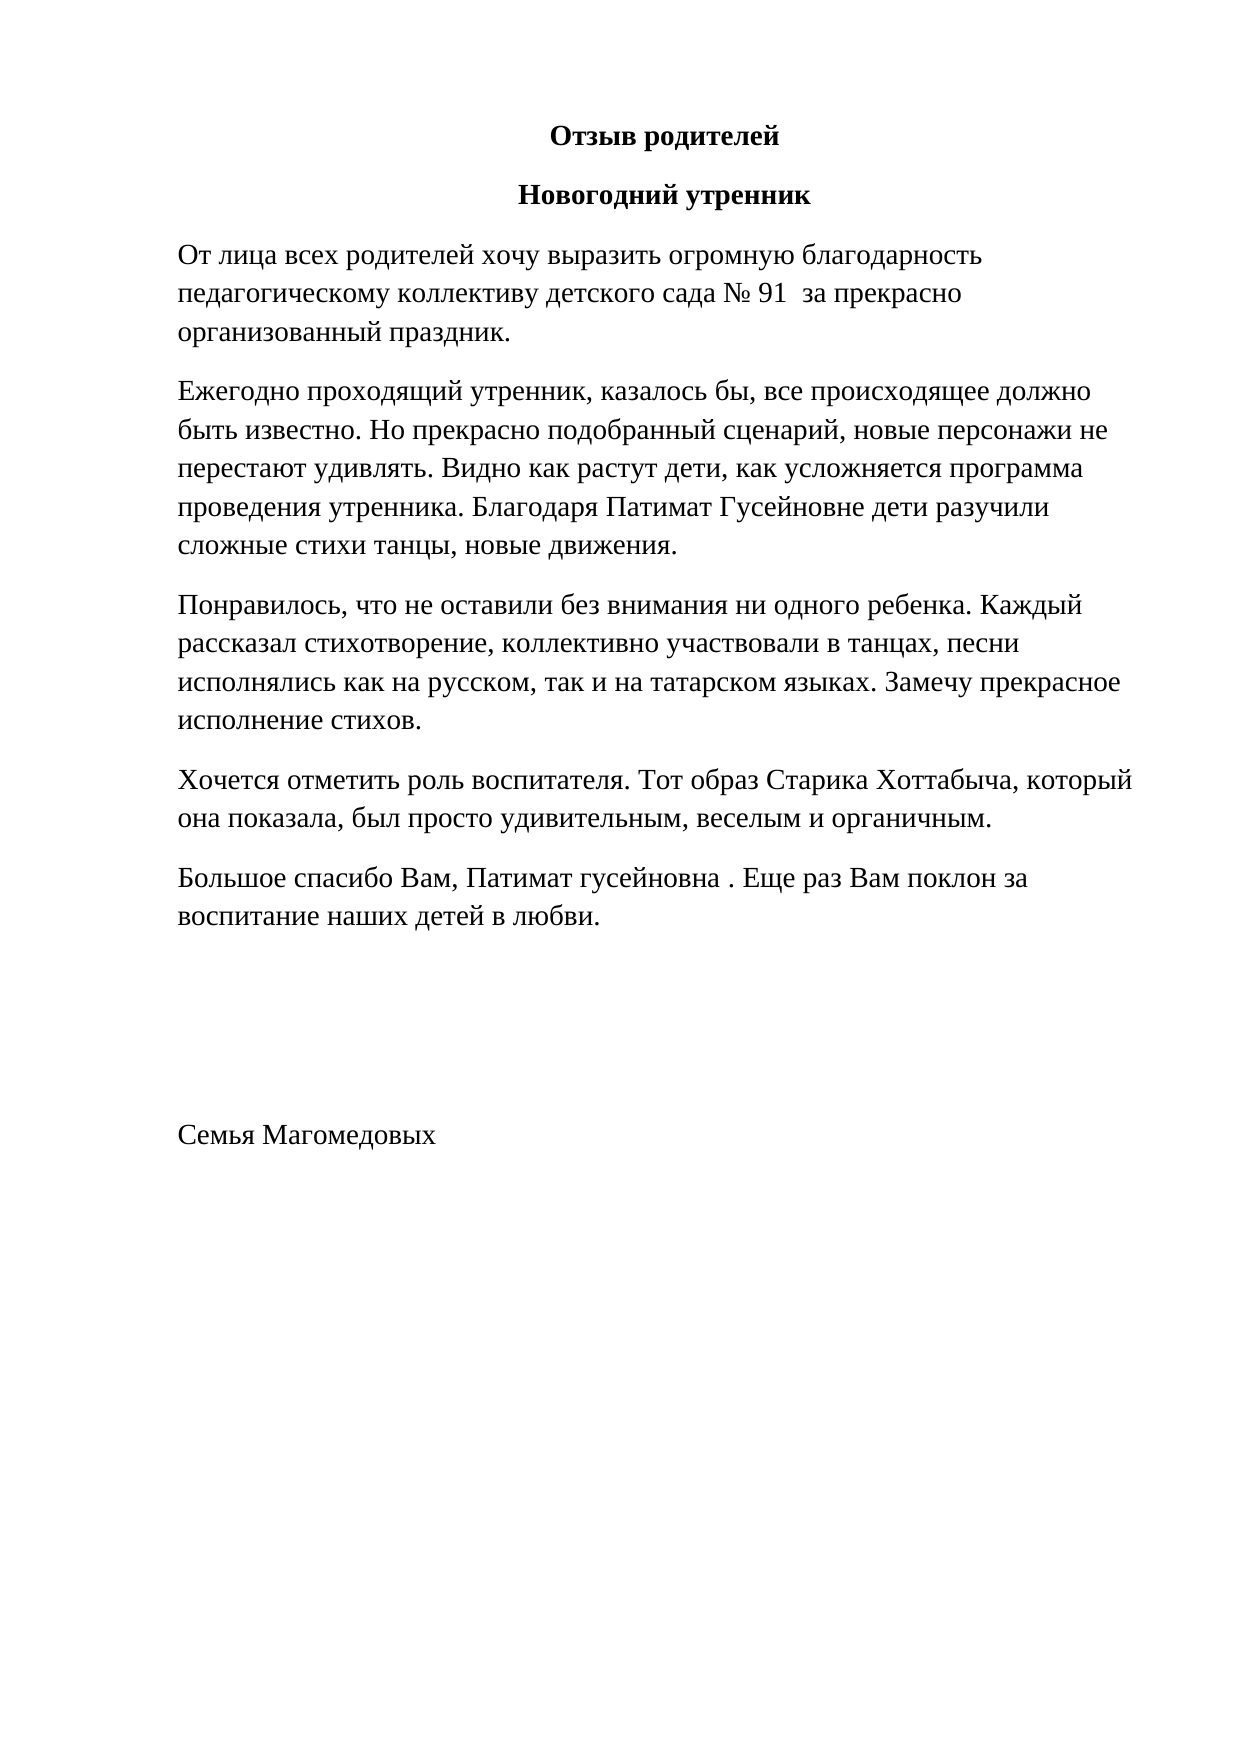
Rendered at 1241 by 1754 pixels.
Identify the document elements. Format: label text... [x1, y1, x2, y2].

text Новогодний утренник [177, 177, 1152, 211]
text Хочется отметить роль воспитателя. Тот образ Старика Хоттабыча, который она показала, был просто удивительным, веселым и органичным. [177, 762, 1152, 834]
text Понравилось, что не оставили без внимания ни одного ребенка. Каждый рассказал стихотворение, коллективно участвовали в танцах, песни исполнялись как на русском, так и на татарском языках. Замечу прекрасное исполнение стихов. [177, 587, 1152, 736]
text Большое спасибо Вам, Патимат гусейновна . Еще раз Вам поклон за воспитание наших детей в любви. [177, 860, 1152, 932]
text От лица всех родителей хочу выразить огромную благодарность педагогическому коллективу детского сада № 91 за прекрасно организованный праздник. [177, 237, 1152, 347]
text Отзыв родителей [177, 118, 1152, 152]
text Семья Магомедовых [177, 1117, 1152, 1150]
text Ежегодно проходящий утренник, казалось бы, все происходящее должно быть известно. Но прекрасно подобранный сценарий, новые персонажи не перестают удивлять. Видно как растут дети, как усложняется программа проведения утренника. Благодаря Патимат Гусейновне дети разучили сложные стихи танцы, новые движения. [177, 373, 1152, 561]
